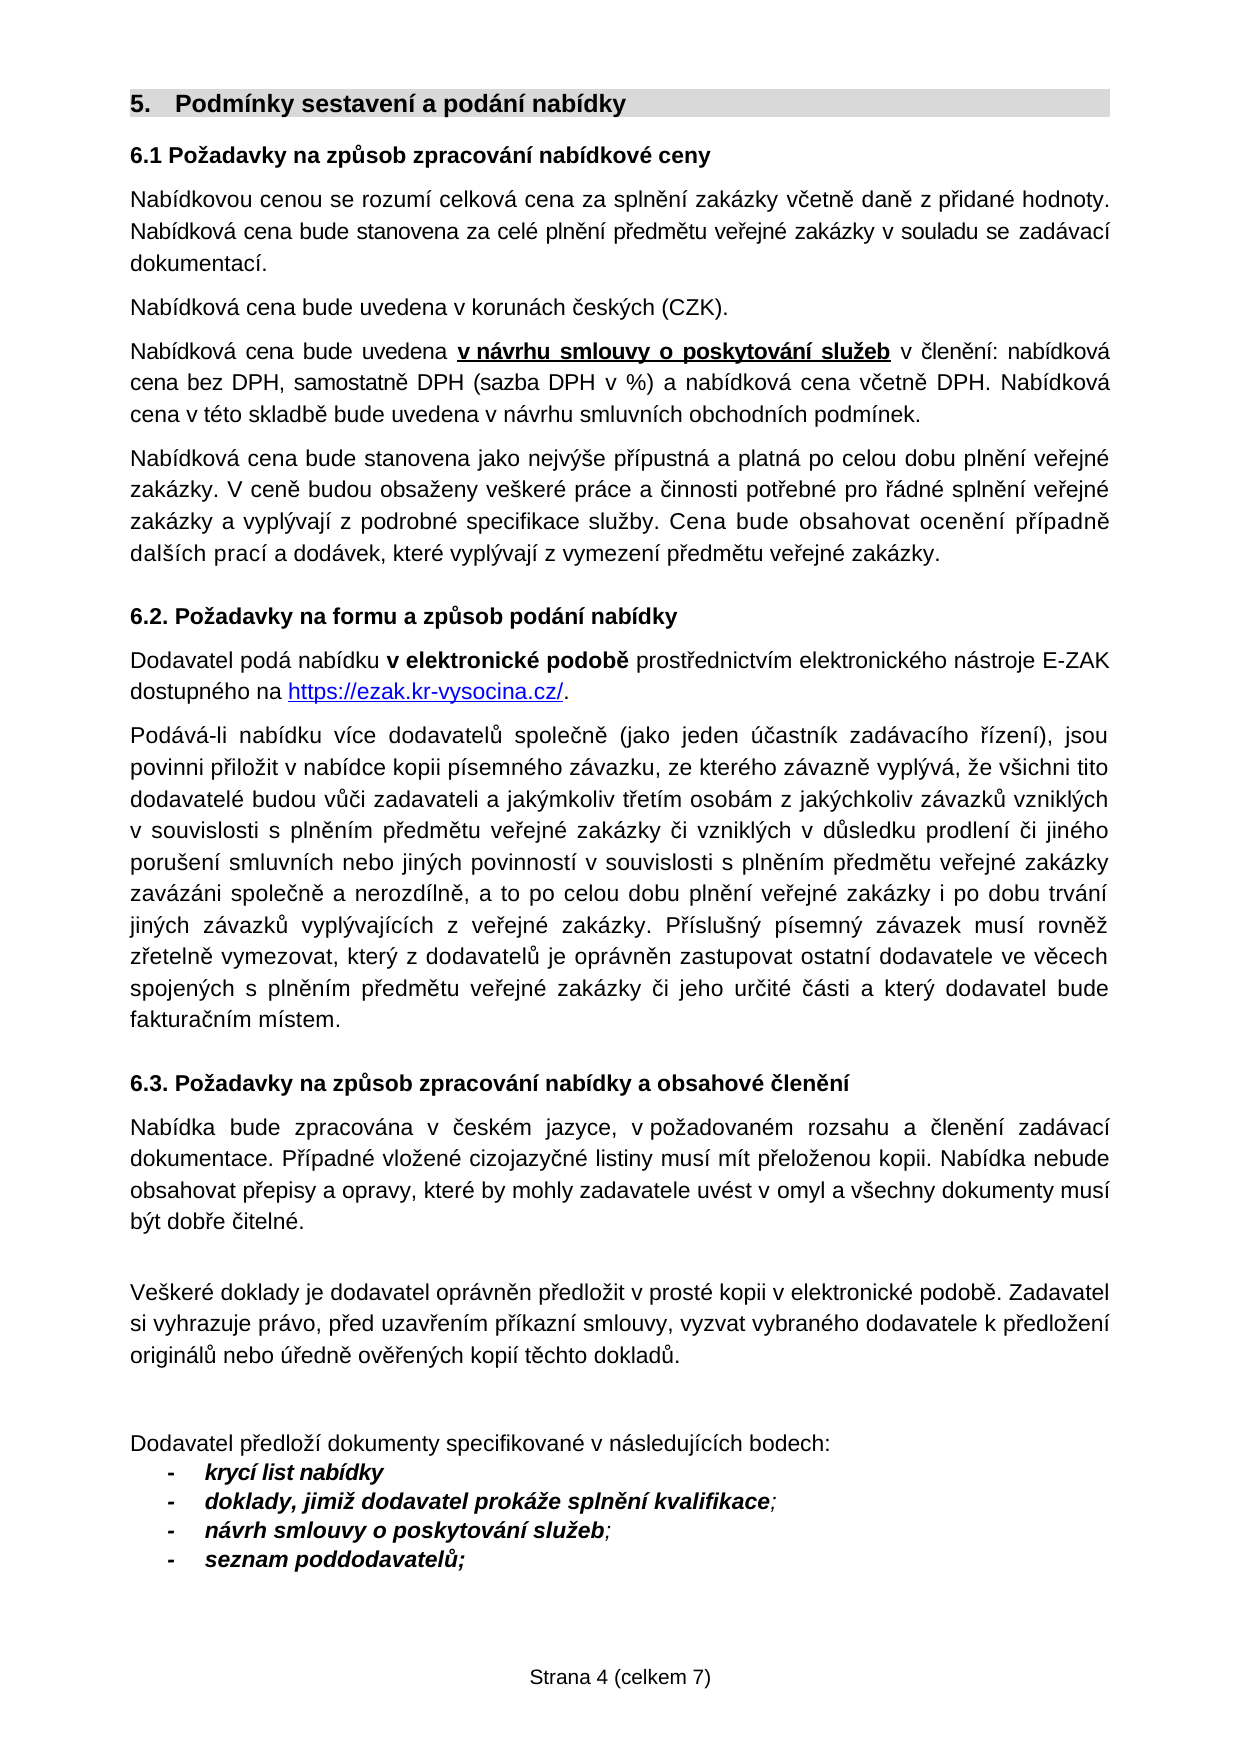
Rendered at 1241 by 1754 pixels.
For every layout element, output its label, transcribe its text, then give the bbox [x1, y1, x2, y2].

text Nabídková cena bude uvedena v korunách českých (CZK). [130, 294, 1110, 320]
text Nabídková cena bude uvedena v návrhu smlouvy o poskytování služeb v členění: nabídková cena bez DPH, samostatně DPH (sazba DPH v %) a nabídková cena včetně DPH. Nabídková cena v této skladbě bude uvedena v návrhu smluvních obchodních podmínek. [130, 338, 1110, 427]
list krycí list nabídky [167, 1459, 1110, 1485]
subtitle Podmínky sestavení a podání nabídky [130, 89, 1110, 117]
text 6.3. Požadavky na způsob zpracování nabídky a obsahové členění [130, 1069, 1110, 1096]
text Nabídka bude zpracována v českém jazyce, v požadovaném rozsahu a členění zadávací dokumentace. Případné vložené cizojazyčné listiny musí mít přeloženou kopii. Nabídka nebude obsahovat přepisy a opravy, které by mohly zadavatele uvést v omyl a všechny dokumenty musí být dobře čitelné. [130, 1114, 1110, 1235]
text Veškeré doklady je dodavatel oprávněn předložit v prosté kopii v elektronické podobě. Zadavatel si vyhrazuje právo, před uzavřením příkazní smlouvy, vyzvat vybraného dodavatele k předložení originálů nebo úředně ověřených kopií těchto dokladů. [130, 1279, 1110, 1368]
text Podává-li nabídku více dodavatelů společně (jako jeden účastník zadávacího řízení), jsou povinni přiložit v nabídce kopii písemného závazku, ze kterého závazně vyplývá, že všichni tito dodavatelé budou vůči zadavateli a jakýmkoliv třetím osobám z jakýchkoliv závazků vzniklých v souvislosti s plněním předmětu veřejné zakázky či vzniklých v důsledku prodlení či jiného porušení smluvních nebo jiných povinností v souvislosti s plněním předmětu veřejné zakázky zavázáni společně a nerozdílně, a to po celou dobu plnění veřejné zakázky i po dobu trvání jiných závazků vyplývajících z veřejné zakázky. Příslušný písemný závazek musí rovněž zřetelně vymezovat, který z dodavatelů je oprávněn zastupovat ostatní dodavatele ve věcech spojených s plněním předmětu veřejné zakázky či jeho určité části a který dodavatel bude fakturačním místem. [130, 722, 1110, 1033]
text 6.1 Požadavky na způsob zpracování nabídkové ceny [130, 142, 1110, 169]
text Nabídková cena bude stanovena jako nejvýše přípustná a platná po celou dobu plnění veřejné zakázky. V ceně budou obsaženy veškeré práce a činnosti potřebné pro řádné splnění veřejné zakázky a vyplývají z podrobné specifikace služby. Cena bude obsahovat ocenění případně dalších prací a dodávek, které vyplývají z vymezení předmětu veřejné zakázky. [130, 445, 1110, 566]
text Dodavatel podá nabídku v elektronické podobě prostřednictvím elektronického nástroje E-ZAK dostupného na https://ezak.kr-vysocina.cz/. [130, 647, 1110, 705]
text 6.2. Požadavky na formu a způsob podání nabídky [130, 603, 1110, 629]
list návrh smlouvy o poskytování služeb; [167, 1517, 1110, 1543]
list doklady, jimiž dodavatel prokáže splnění kvalifikace; [167, 1488, 1110, 1514]
text Nabídkovou cenou se rozumí celková cena za splnění zakázky včetně daně z přidané hodnoty. Nabídková cena bude stanovena za celé plnění předmětu veřejné zakázky v souladu se zadávací dokumentací. [130, 186, 1110, 276]
list seznam poddodavatelů; [167, 1546, 1110, 1572]
text Dodavatel předloží dokumenty specifikované v následujících bodech: [130, 1430, 1110, 1456]
